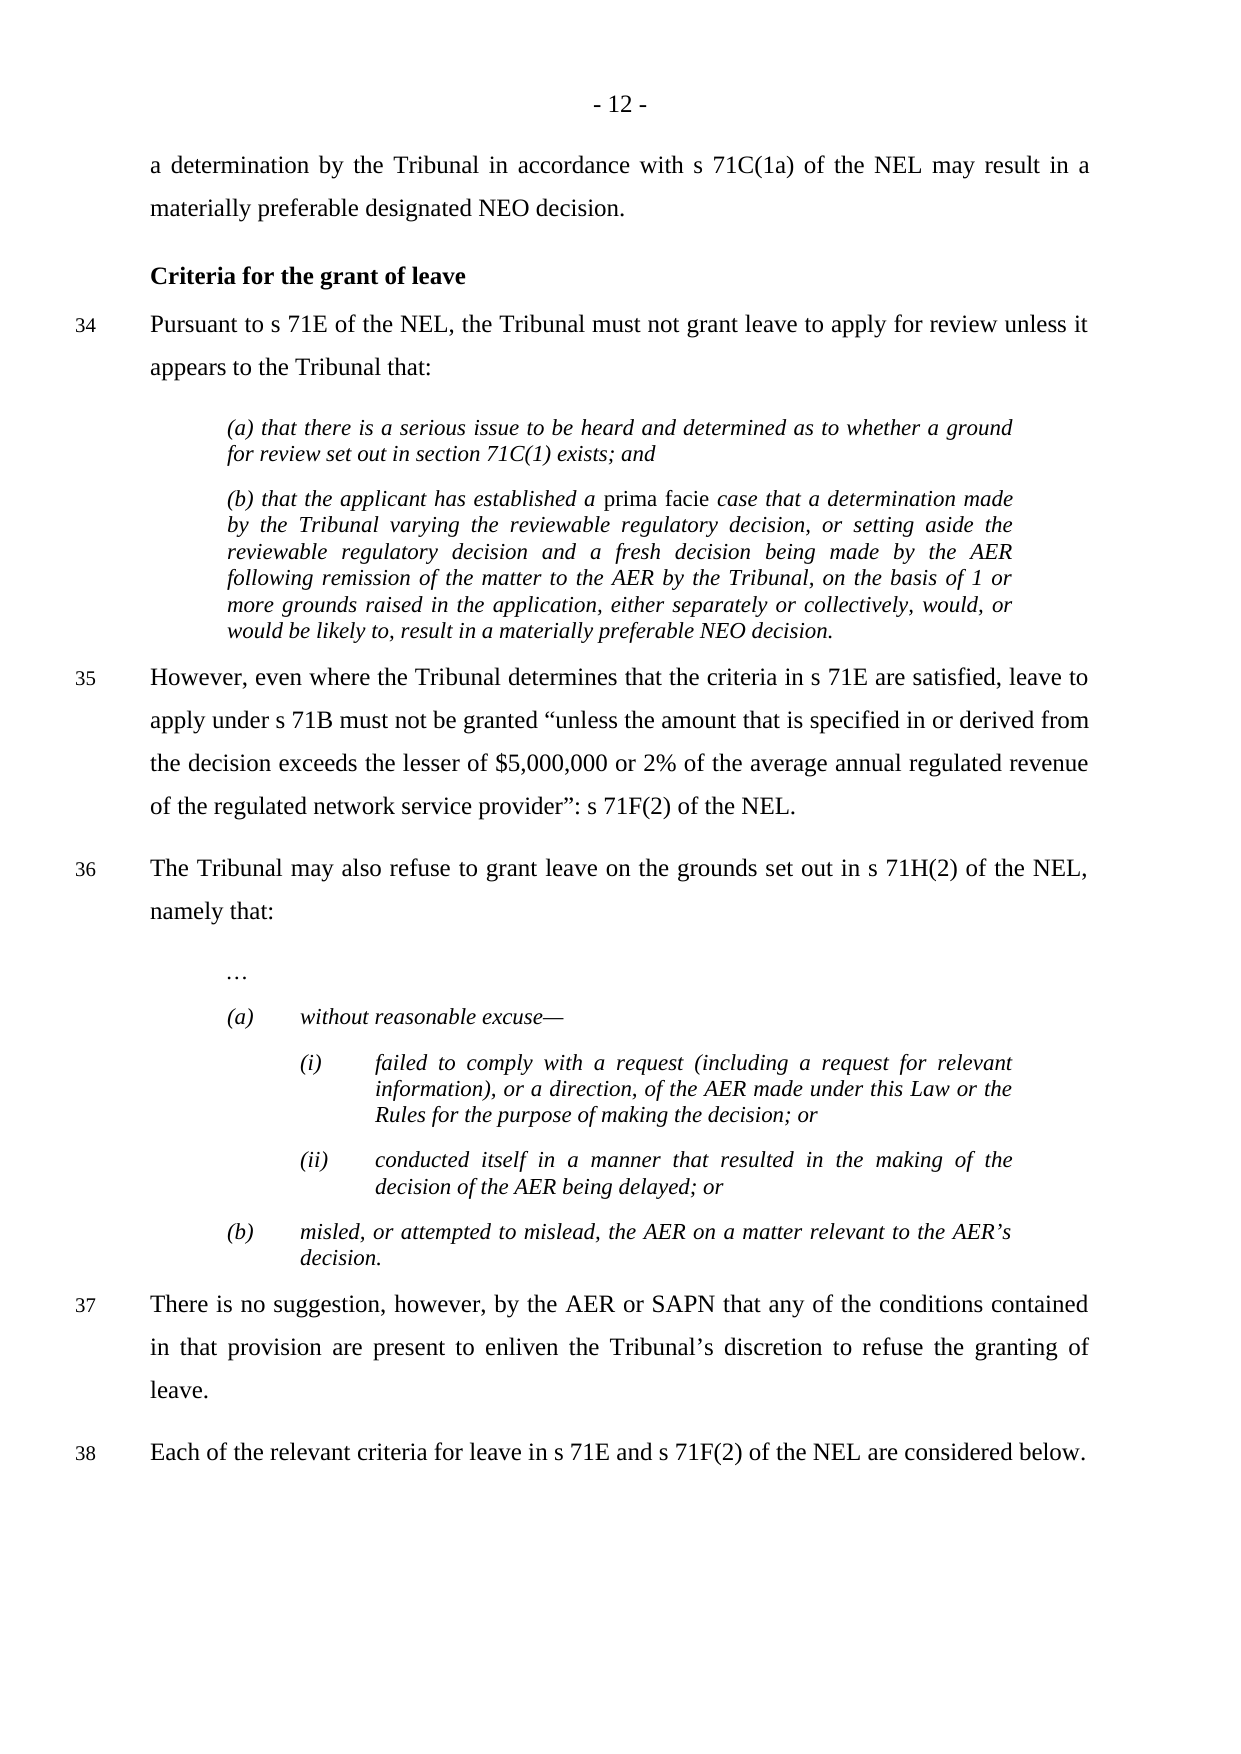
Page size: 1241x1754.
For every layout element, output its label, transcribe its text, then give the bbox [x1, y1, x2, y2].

text However, even where the Tribunal determines that the criteria in s 71E are satisfied, leave to apply under s 71B must not be granted “unless the amount that is specified in or derived from the decision exceeds the lesser of $5,000,000 or 2% of the average annual regulated revenue of the regulated network service provider”: s 71F(2) of the NEL. [75, 662, 1090, 820]
text Pursuant to s 71E of the NEL, the Tribunal must not grant leave to apply for review unless it appears to the Tribunal that: [75, 309, 1090, 381]
text (i) failed to comply with a request (including a request for relevant information), or a direction, of the AER made under this Law or the Rules for the purpose of making the decision; or [300, 1048, 1013, 1128]
text Each of the relevant criteria for leave in s 71E and s 71F(2) of the NEL are considered below. [75, 1437, 1090, 1466]
text (b) that the applicant has established a prima facie case that a determination made by the Tribunal varying the reviewable regulatory decision, or setting aside the reviewable regulatory decision and a fresh decision being made by the AER following remission of the matter to the AER by the Tribunal, on the basis of 1 or more grounds raised in the application, either separately or collectively, would, or would be likely to, result in a materially preferable NEO decision. [227, 485, 1013, 643]
text (b) misled, or attempted to mislead, the AER on a matter relevant to the AER’s decision. [227, 1218, 1013, 1271]
text (a) that there is a serious issue to be heard and determined as to whether a ground for review set out in section 71C(1) exists; and [227, 414, 1013, 466]
subtitle Criteria for the grant of leave [150, 261, 1090, 290]
text There is no suggestion, however, by the AER or SAPN that any of the conditions contained in that provision are present to enliven the Tribunal’s discretion to refuse the granting of leave. [75, 1289, 1090, 1404]
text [75, 150, 1090, 222]
text (ii) conducted itself in a manner that resulted in the making of the decision of the AER being delayed; or [300, 1146, 1013, 1199]
text … [227, 958, 1013, 985]
text (a) without reasonable excuse— [227, 1003, 1013, 1030]
text The Tribunal may also refuse to grant leave on the grounds set out in s 71H(2) of the NEL, namely that: [75, 853, 1090, 925]
